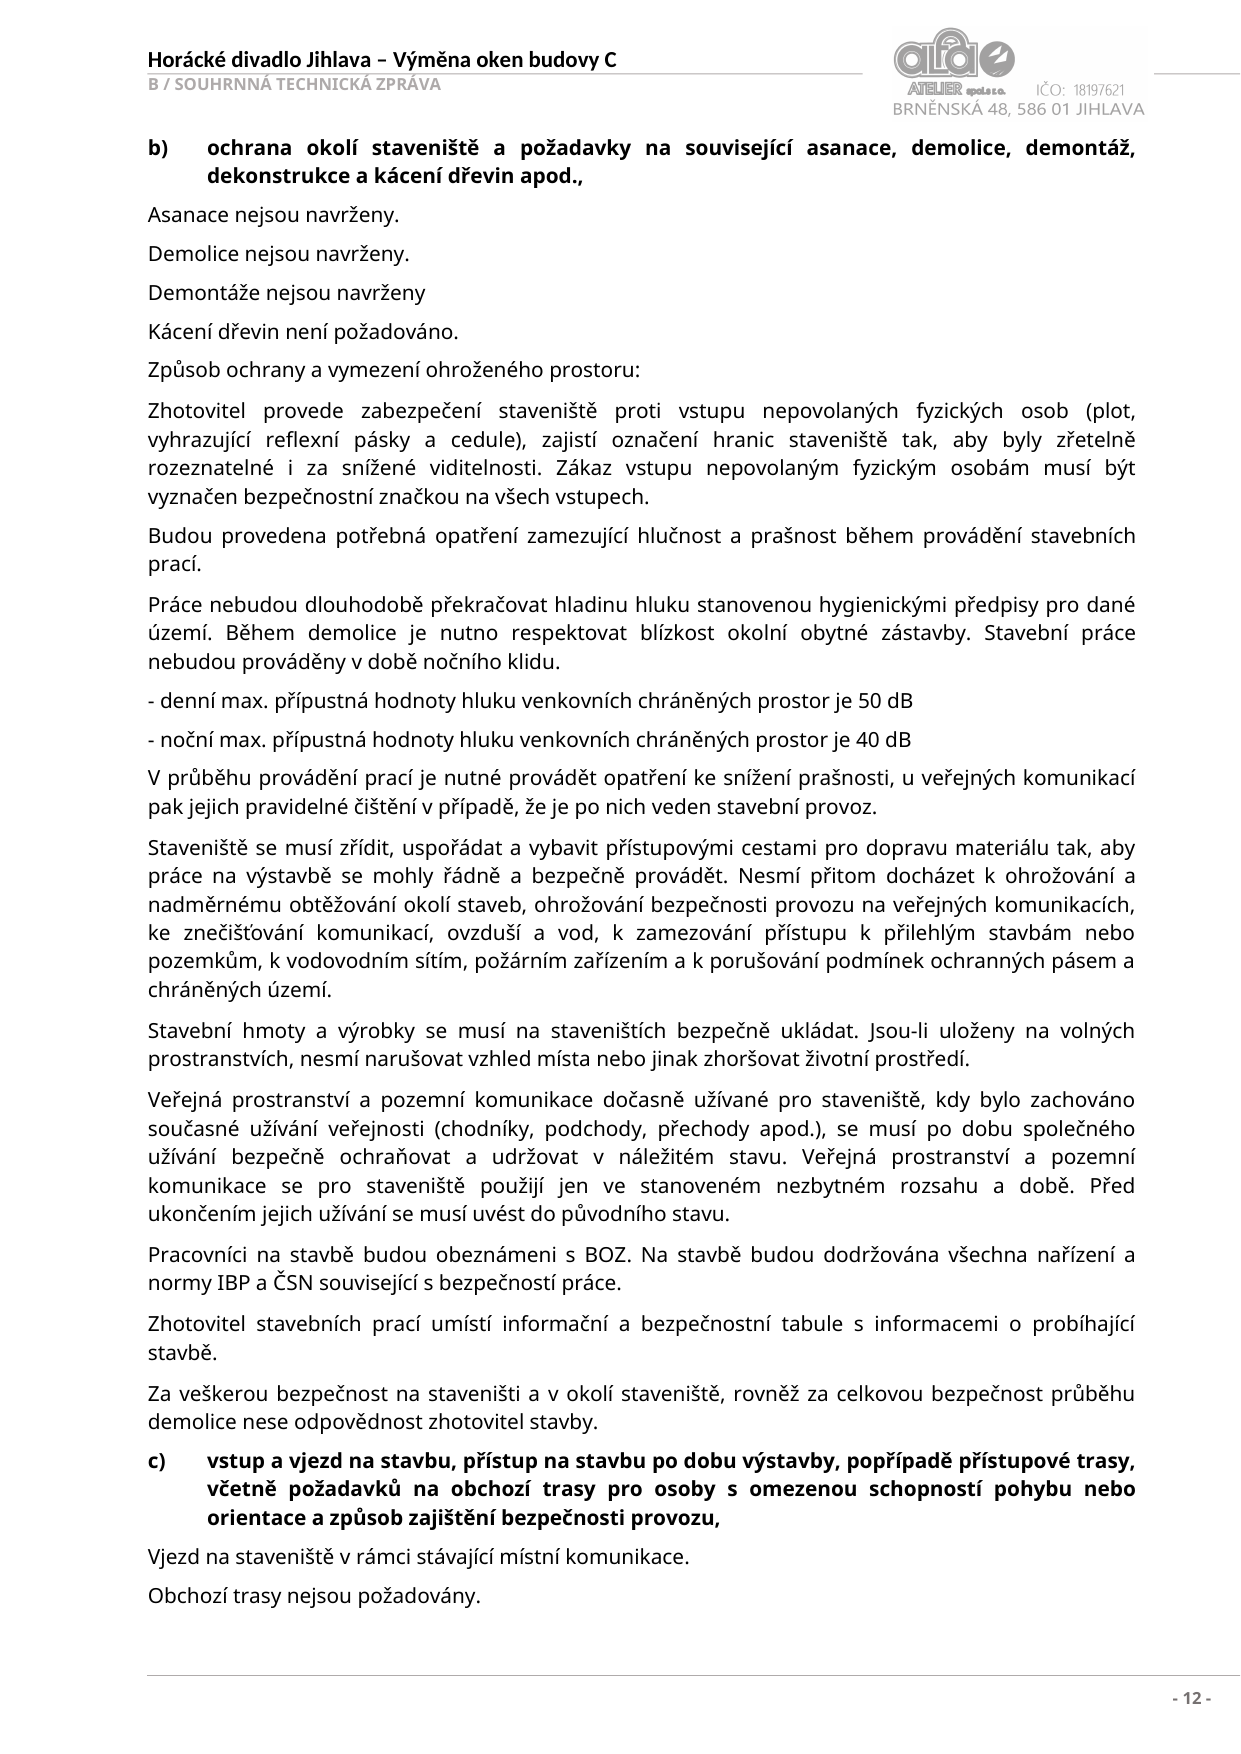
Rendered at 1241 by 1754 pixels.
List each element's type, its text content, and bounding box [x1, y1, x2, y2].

text Demontáže nejsou navrženy [148, 278, 1137, 306]
text Demolice nejsou navrženy. [148, 239, 1137, 267]
text Způsob ochrany a vymezení ohroženého prostoru: [148, 356, 1137, 384]
text - noční max. přípustná hodnoty hluku venkovních chráněných prostor je 40 dB [148, 725, 1137, 753]
text Obchozí trasy nejsou požadovány. [148, 1581, 1137, 1609]
text - denní max. přípustná hodnoty hluku venkovních chráněných prostor je 50 dB [148, 686, 1137, 714]
text Práce nebudou dlouhodobě překračovat hladinu hluku stanovenou hygienickými předpisy pro dané území. Během demolice je nutno respektovat blízkost okolní obytné zástavby. Stavební práce nebudou prováděny v době nočního klidu. [148, 590, 1137, 675]
text Veřejná prostranství a pozemní komunikace dočasně užívané pro staveniště, kdy bylo zachováno současné užívání veřejnosti (chodníky, podchody, přechody apod.), se musí po dobu společného užívání bezpečně ochraňovat a udržovat v náležitém stavu. Veřejná prostranství a pozemní komunikace se pro staveniště použijí jen ve stanoveném nezbytném rozsahu a době. Před ukončením jejich užívání se musí uvést do původního stavu. [148, 1085, 1137, 1228]
subtitle vstup a vjezd na stavbu, přístup na stavbu po dobu výstavby, popřípadě přístupové trasy, včetně požadavků na obchozí trasy pro osoby s omezenou schopností pohybu nebo orientace a způsob zajištění bezpečnosti provozu, [148, 1446, 1137, 1531]
subtitle ochrana okolí staveniště a požadavky na související asanace, demolice, demontáž, dekonstrukce a kácení dřevin apod., [148, 133, 1137, 190]
text Vjezd na staveniště v rámci stávající místní komunikace. [148, 1542, 1137, 1570]
text Stavební hmoty a výrobky se musí na staveništích bezpečně ukládat. Jsou-li uloženy na volných prostranstvích, nesmí narušovat vzhled místa nebo jinak zhoršovat životní prostředí. [148, 1016, 1137, 1073]
text Za veškerou bezpečnost na staveništi a v okolí staveniště, rovněž za celkovou bezpečnost průběhu demolice nese odpovědnost zhotovitel stavby. [148, 1379, 1137, 1436]
text Zhotovitel provede zabezpečení staveniště proti vstupu nepovolaných fyzických osob (plot, vyhrazující reflexní pásky a cedule), zajistí označení hranic staveniště tak, aby byly zřetelně rozeznatelné i za snížené viditelnosti. Zákaz vstupu nepovolaným fyzickým osobám musí být vyznačen bezpečnostní značkou na všech vstupech. [148, 397, 1137, 510]
text Pracovníci na stavbě budou obeznámeni s BOZ. Na stavbě budou dodržována všechna nařízení a normy IBP a ČSN související s bezpečností práce. [148, 1240, 1137, 1297]
text Kácení dřevin není požadováno. [148, 317, 1137, 345]
text Zhotovitel stavebních prací umístí informační a bezpečnostní tabule s informacemi o probíhající stavbě. [148, 1309, 1137, 1366]
text V průběhu provádění prací je nutné provádět opatření ke snížení prašnosti, u veřejných komunikací pak jejich pravidelné čištění v případě, že je po nich veden stavební provoz. [148, 763, 1137, 820]
text Asanace nejsou navrženy. [148, 200, 1137, 229]
text Budou provedena potřebná opatření zamezující hlučnost a prašnost během provádění stavebních prací. [148, 521, 1137, 578]
text Staveniště se musí zřídit, uspořádat a vybavit přístupovými cestami pro dopravu materiálu tak, aby práce na výstavbě se mohly řádně a bezpečně provádět. Nesmí přitom docházet k ohrožování a nadměrnému obtěžování okolí staveb, ohrožování bezpečnosti provozu na veřejných komunikacích, ke znečišťování komunikací, ovzduší a vod, k zamezování přístupu k přilehlým stavbám nebo pozemkům, k vodovodním sítím, požárním zařízením a k porušování podmínek ochranných pásem a chráněných území. [148, 833, 1137, 1003]
